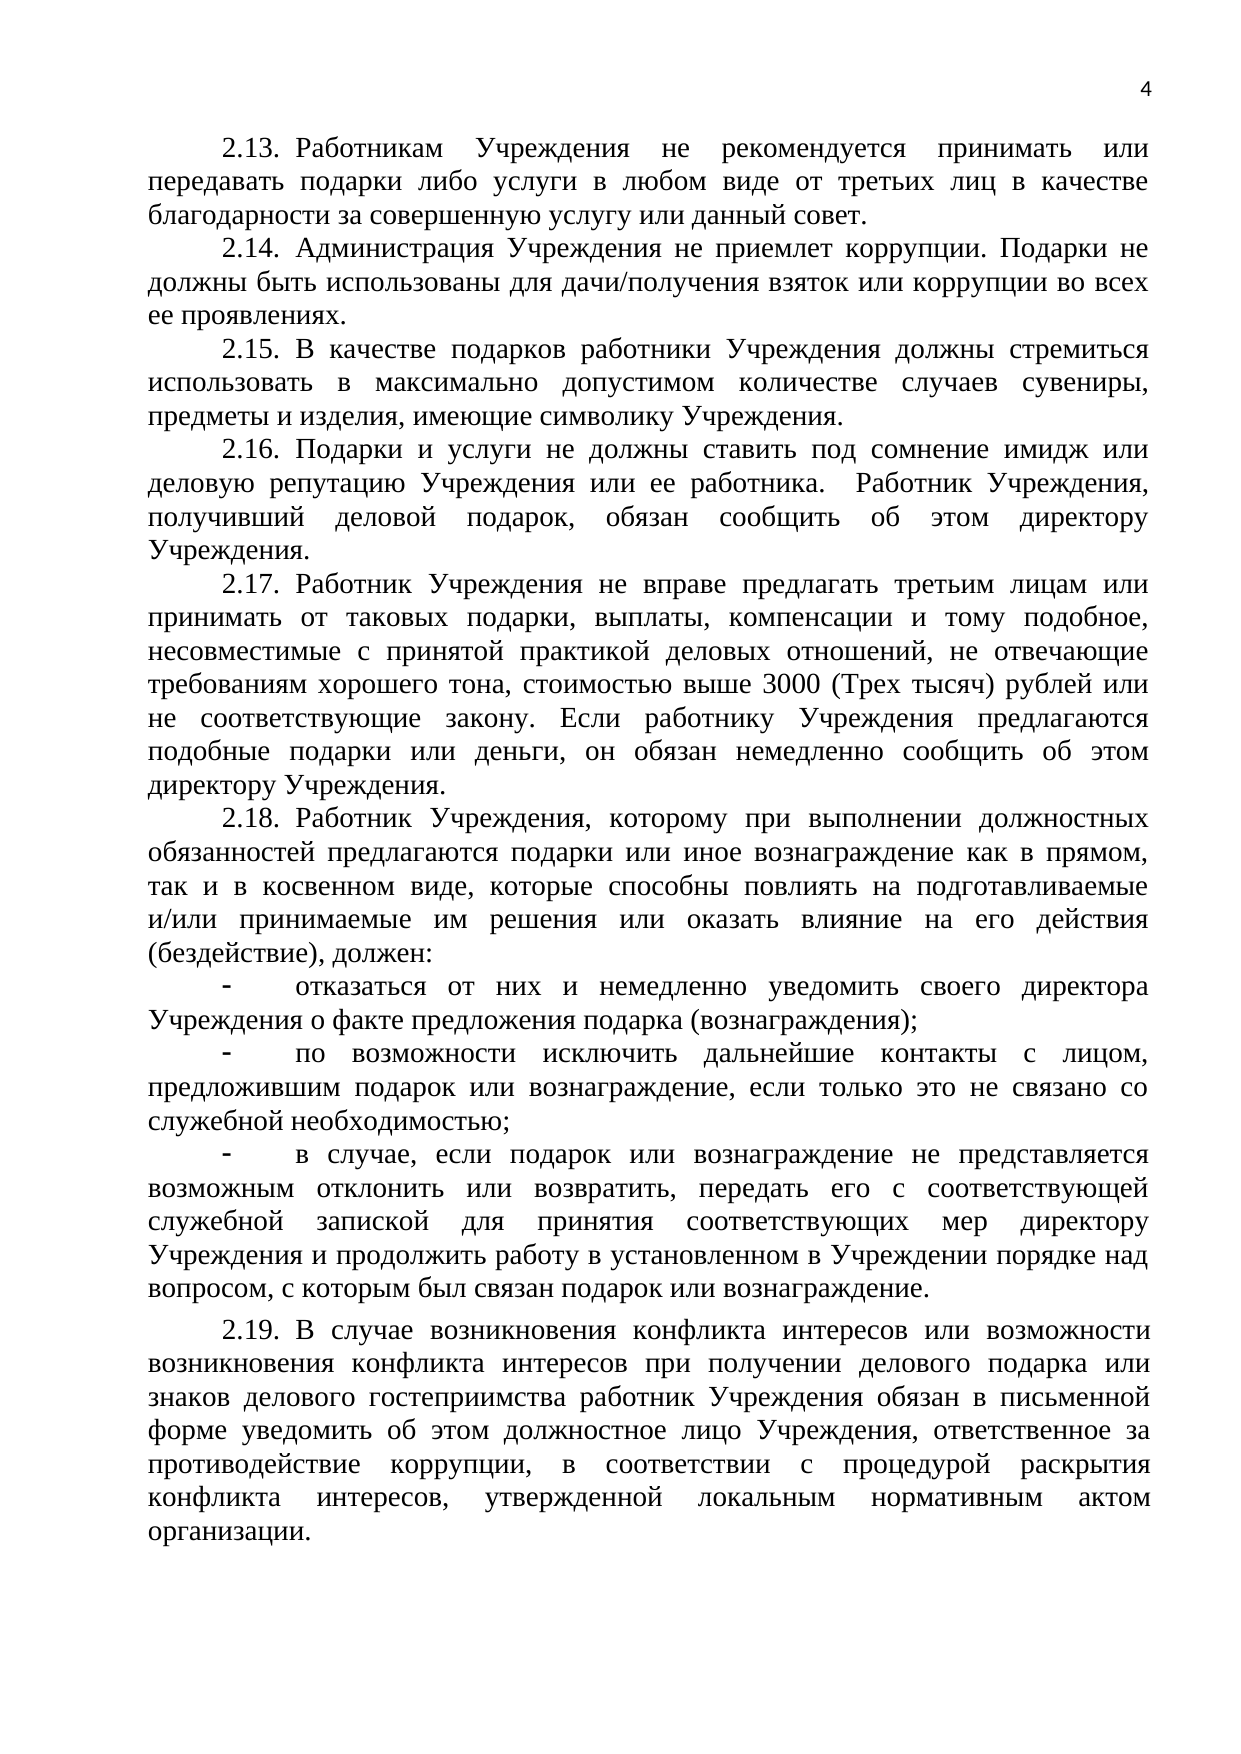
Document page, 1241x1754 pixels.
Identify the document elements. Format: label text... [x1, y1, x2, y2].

list Подарки и услуги не должны ставить под сомнение имидж или деловую репутацию Учреждения или ее работника. Работник Учреждения, получивший деловой подарок, обязан сообщить об этом директору Учреждения. [148, 432, 1149, 566]
list по возможности исключить дальнейшие контакты с лицом, предложившим подарок или вознаграждение, если только это не связано со служебной необходимостью; [148, 1036, 1149, 1136]
list Работникам Учреждения не рекомендуется принимать или передавать подарки либо услуги в любом виде от третьих лиц в качестве благодарности за совершенную услугу или данный совет. [148, 130, 1149, 230]
list отказаться от них и немедленно уведомить своего директора Учреждения о факте предложения подарка (вознаграждения); [148, 968, 1149, 1036]
list в случае, если подарок или вознаграждение не представляется возможным отклонить или возвратить, передать его с соответствующей служебной запиской для принятия соответствующих мер директору Учреждения и продолжить работу в установленном в Учреждении порядке над вопросом, с которым был связан подарок или вознаграждение. [148, 1136, 1149, 1304]
list Работник Учреждения не вправе предлагать третьим лицам или принимать от таковых подарки, выплаты, компенсации и тому подобное, несовместимые с принятой практикой деловых отношений, не отвечающие требованиям хорошего тона, стоимостью выше 3000 (Трех тысяч) рублей или не соответствующие закону. Если работнику Учреждения предлагаются подобные подарки или деньги, он обязан немедленно сообщить об этом директору Учреждения. [148, 566, 1149, 801]
list Работник Учреждения, которому при выполнении должностных обязанностей предлагаются подарки или иное вознаграждение как в прямом, так и в косвенном виде, которые способны повлиять на подготавливаемые и/или принимаемые им решения или оказать влияние на его действия (бездействие), должен: [148, 801, 1149, 968]
list Администрация Учреждения не приемлет коррупции. Подарки не должны быть использованы для дачи/получения взяток или коррупции во всех ее проявлениях. [148, 230, 1149, 331]
list В качестве подарков работники Учреждения должны стремиться использовать в максимально допустимом количестве случаев сувениры, предметы и изделия, имеющие символику Учреждения. [148, 331, 1149, 432]
list В случае возникновения конфликта интересов или возможности возникновения конфликта интересов при получении делового подарка или знаков делового гостеприимства работник Учреждения обязан в письменной форме уведомить об этом должностное лицо Учреждения, ответственное за противодействие коррупции, в соответствии с процедурой раскрытия конфликта интересов, утвержденной локальным нормативным актом организации. [148, 1312, 1152, 1547]
